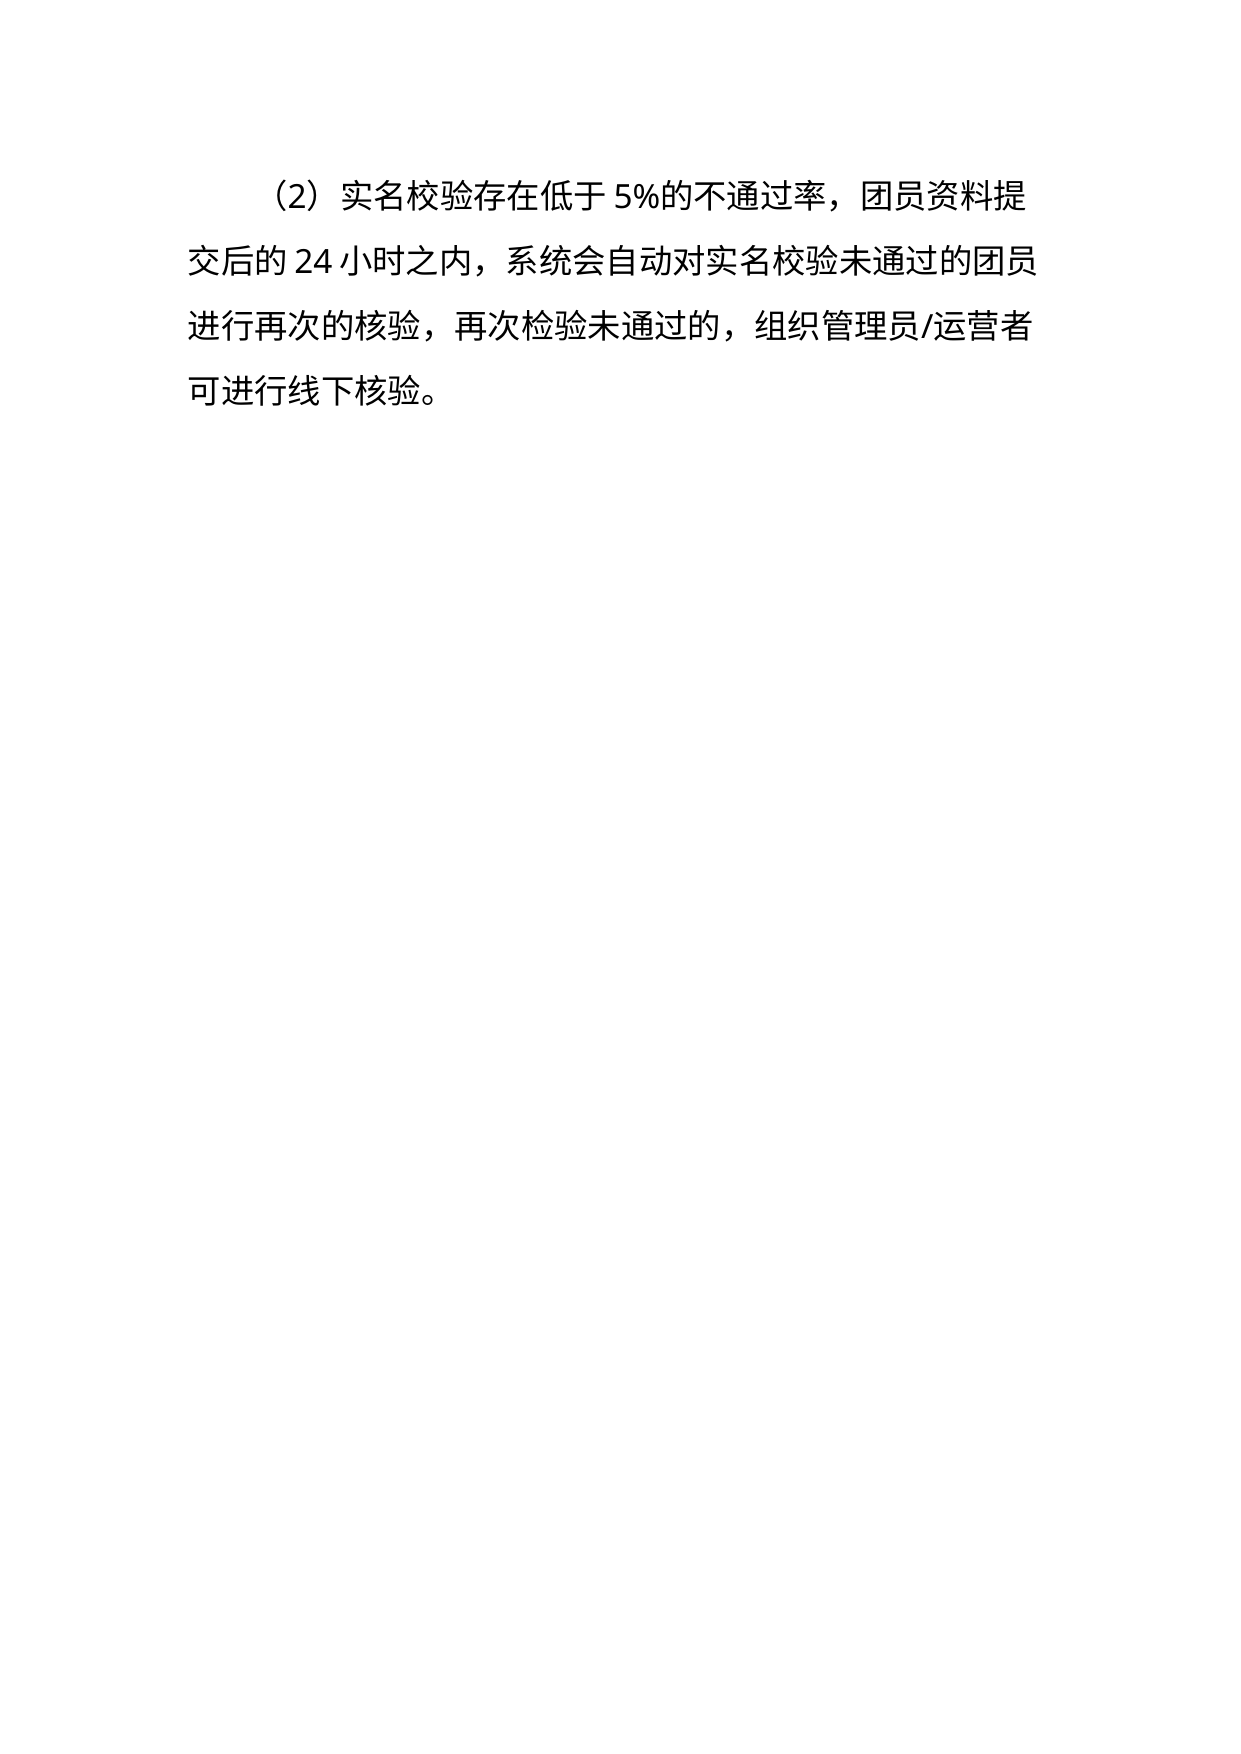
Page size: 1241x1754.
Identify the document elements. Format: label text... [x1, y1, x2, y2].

text （2）实名校验存在低于5%的不通过率，团员资料提交后的24小时之内，系统会自动对实名校验未通过的团员进行再次的核验，再次检验未通过的，组织管理员/运营者可进行线下核验。 [187, 162, 1053, 422]
